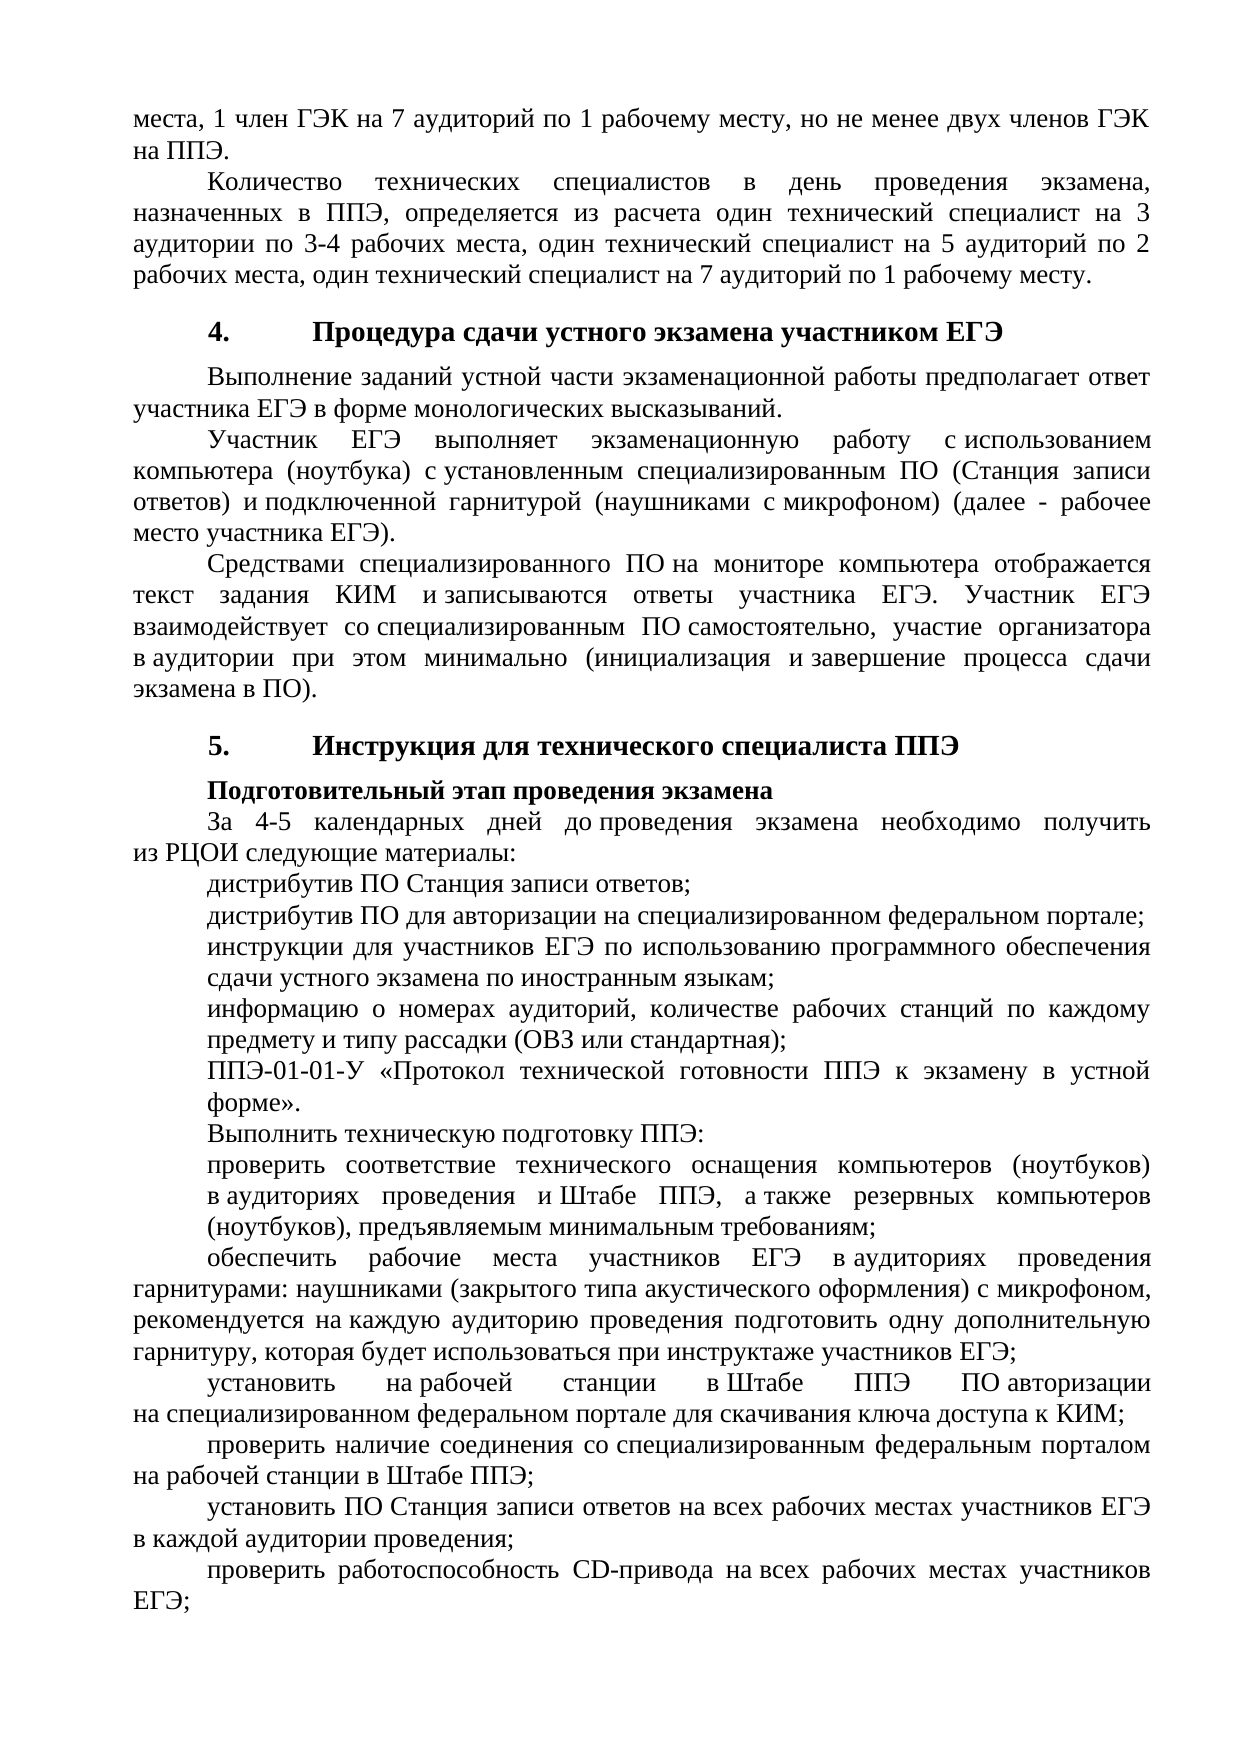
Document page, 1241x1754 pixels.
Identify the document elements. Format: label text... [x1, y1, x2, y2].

text дистрибутив ПО Станция записи ответов; [133, 868, 1152, 899]
text проверить работоспособность CD-привода на всех рабочих местах участников ЕГЭ; [133, 1553, 1152, 1615]
text Количество технических специалистов в день проведения экзамена, назначенных в ППЭ, определяется из расчета один технический специалист на 3 аудитории по 3-4 рабочих места, один технический специалист на 5 аудиторий по 2 рабочих места, один технический специалист на 7 аудиторий по 1 рабочему месту. [133, 165, 1152, 289]
text Выполнить техническую подготовку ППЭ: [207, 1117, 1152, 1148]
text За 4-5 календарных дней до проведения экзамена необходимо получить из РЦОИ следующие материалы: [133, 805, 1152, 868]
text Выполнение заданий устной части экзаменационной работы предполагает ответ участника ЕГЭ в форме монологических высказываний. [133, 361, 1152, 423]
text проверить соответствие технического оснащения компьютеров (ноутбуков) в аудиториях проведения и Штабе ППЭ, а также резервных компьютеров (ноутбуков), предъявляемым минимальным требованиям; [207, 1148, 1152, 1241]
text дистрибутив ПО для авторизации на специализированном федеральном портале; [133, 899, 1152, 930]
text Участник ЕГЭ выполняет экзаменационную работу с использованием компьютера (ноутбука) с установленным специализированным ПО (Станция записи ответов) и подключенной гарнитурой (наушниками с микрофоном) (далее - рабочее место участника ЕГЭ). [133, 423, 1152, 547]
text инструкции для участников ЕГЭ по использованию программного обеспечения сдачи устного экзамена по иностранным языкам; [207, 930, 1152, 992]
subtitle Инструкция для технического специалиста ППЭ [208, 728, 1152, 762]
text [133, 103, 1152, 165]
text обеспечить рабочие места участников ЕГЭ в аудиториях проведения гарнитурами: наушниками (закрытого типа акустического оформления) с микрофоном, рекомендуется на каждую аудиторию проведения подготовить одну дополнительную гарнитуру, которая будет использоваться при инструктаже участников ЕГЭ; [133, 1241, 1152, 1366]
text проверить наличие соединения со специализированным федеральным порталом на рабочей станции в Штабе ППЭ; [133, 1428, 1152, 1491]
text ППЭ-01-01-У «Протокол технической готовности ППЭ к экзамену в устной форме». [207, 1054, 1152, 1117]
text установить ПО Станция записи ответов на всех рабочих местах участников ЕГЭ в каждой аудитории проведения; [133, 1491, 1152, 1553]
text информацию о номерах аудиторий, количестве рабочих станций по каждому предмету и типу рассадки (ОВЗ или стандартная); [207, 992, 1152, 1054]
subtitle Процедура сдачи устного экзамена участником ЕГЭ [208, 314, 1152, 348]
text Средствами специализированного ПО на мониторе компьютера отображается текст задания КИМ и записываются ответы участника ЕГЭ. Участник ЕГЭ взаимодействует со специализированным ПО самостоятельно, участие организатора в аудитории при этом минимально (инициализация и завершение процесса сдачи экзамена в ПО). [133, 547, 1152, 703]
text Подготовительный этап проведения экзамена [133, 774, 1152, 805]
text установить на рабочей станции в Штабе ППЭ ПО авторизации на специализированном федеральном портале для скачивания ключа доступа к КИМ; [133, 1366, 1152, 1428]
